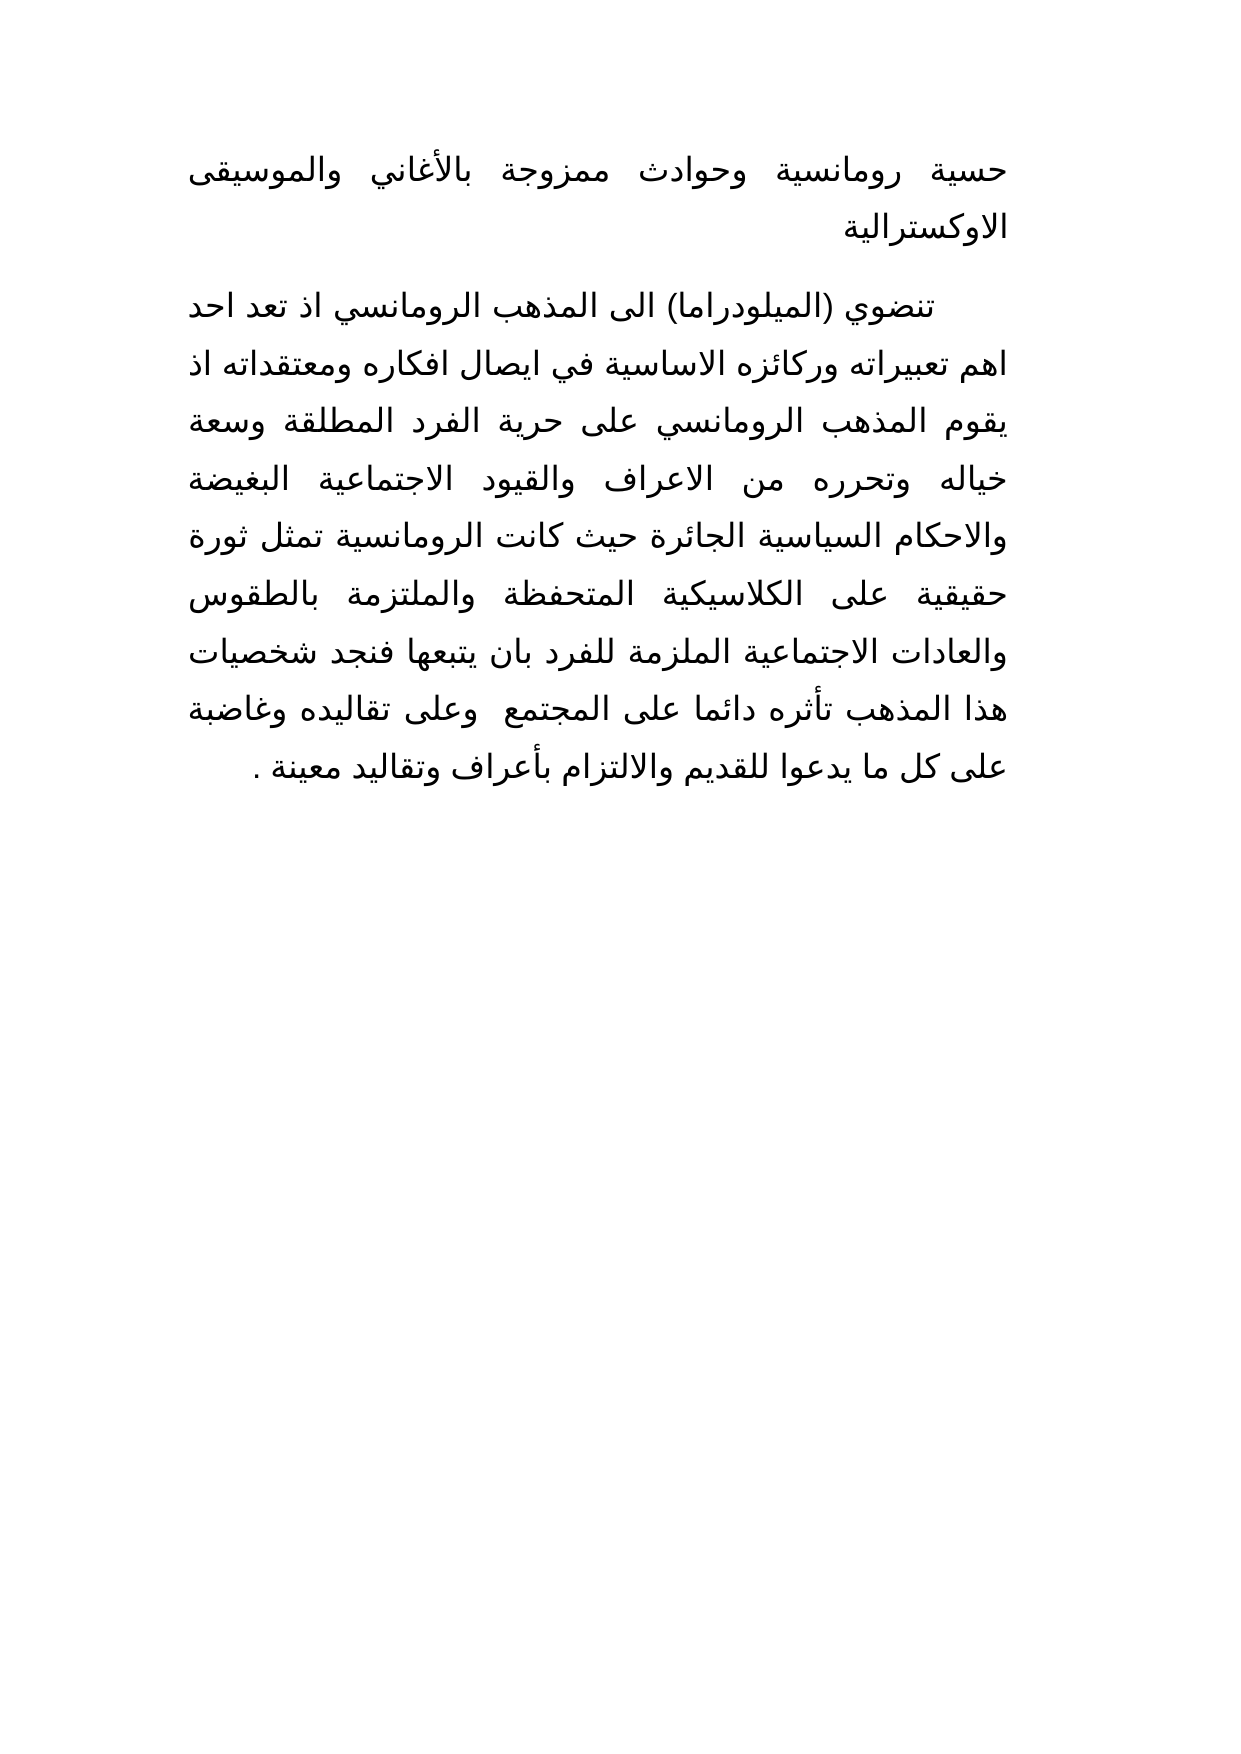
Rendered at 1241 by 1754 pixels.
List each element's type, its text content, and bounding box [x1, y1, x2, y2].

text تنضوي (الميلودراما) الى المذهب الرومانسي اذ تعد احد اهم تعبيراته وركائزه الاساسية في ايصال افكاره ومعتقداته اذ يقوم المذهب الرومانسي على حرية الفرد المطلقة وسعة خياله وتحرره من الاعراف والقيود الاجتماعية البغيضة والاحكام السياسية الجائرة حيث كانت الرومانسية تمثل ثورة حقيقية على الكلاسيكية المتحفظة والملتزمة بالطقوس والعادات الاجتماعية الملزمة للفرد بان يتبعها فنجد شخصيات هذا المذهب تأثره دائما على المجتمع وعلى تقاليده وغاضبة على كل ما يدعوا للقديم والالتزام بأعراف وتقاليد معينة . [187, 286, 1008, 785]
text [187, 150, 1008, 246]
